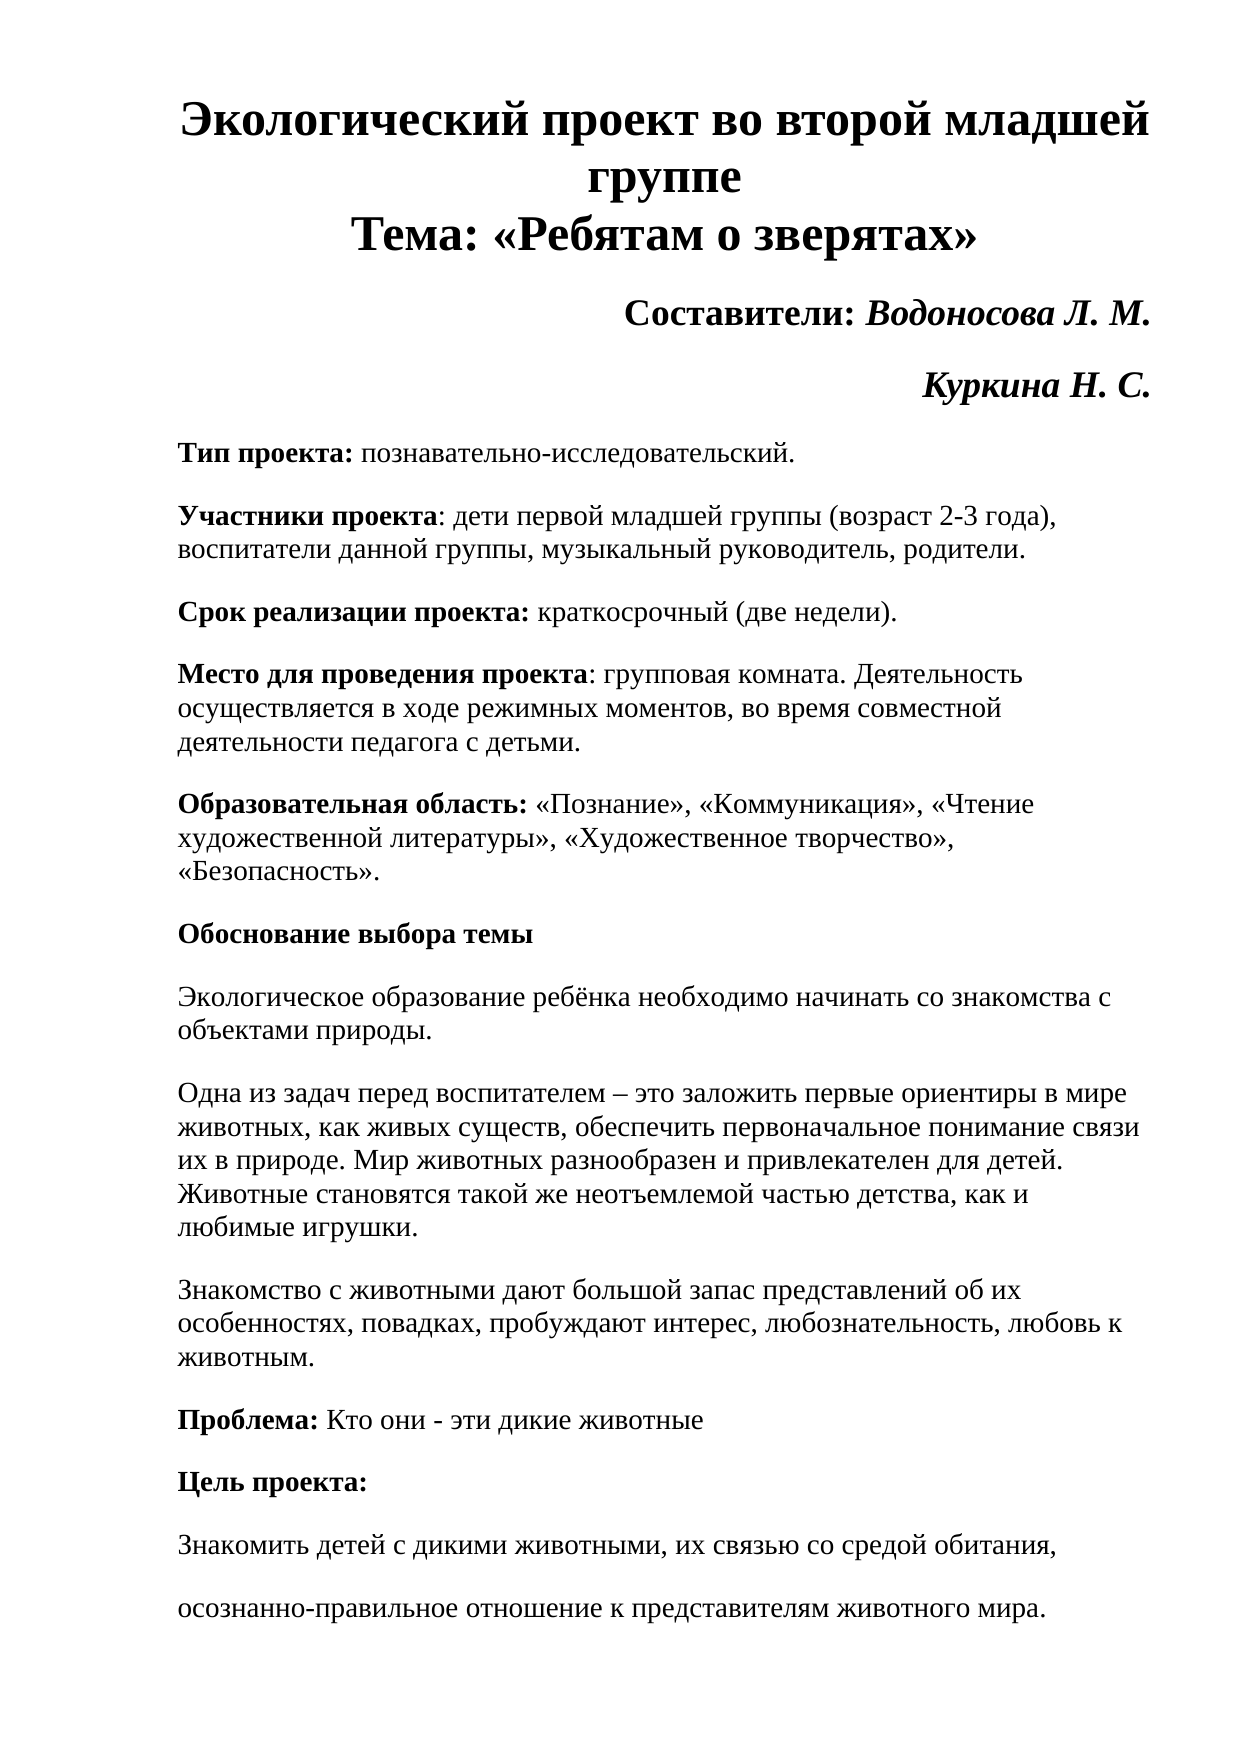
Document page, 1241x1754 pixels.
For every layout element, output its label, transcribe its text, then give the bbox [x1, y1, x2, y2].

text Одна из задач перед воспитателем – это заложить первые ориентиры в мире животных, как живых существ, обеспечить первоначальное понимание связи их в природе. Мир животных разнообразен и привлекателен для детей. Животные становятся такой же неотъемлемой частью детства, как и любимые игрушки. [177, 1075, 1152, 1243]
text Тип проекта: познавательно-исследовательский. [177, 435, 1152, 468]
text Обоснование выбора темы [177, 916, 1152, 950]
text Экологический проект во второй младшей группе Тема: «Ребятам о зверятах» [177, 89, 1152, 261]
text Образовательная область: «Познание», «Коммуникация», «Чтение художественной литературы», «Художественное творчество», «Безопасность». [177, 786, 1152, 887]
text Знакомить детей с дикими животными, их связью со средой обитания, [177, 1527, 1152, 1561]
text Экологическое образование ребёнка необходимо начинать со знакомства с объектами природы. [177, 979, 1152, 1046]
text Проблема: Кто они - эти дикие животные [177, 1402, 1152, 1435]
text осознанно-правильное отношение к представителям животного мира. [177, 1590, 1152, 1623]
text Знакомство с животными дают большой запас представлений об их особенностях, повадках, пробуждают интерес, любознательность, любовь к животным. [177, 1272, 1152, 1373]
text Цель проекта: [177, 1464, 1152, 1498]
text Составители: Водоносова Л. М. [177, 290, 1152, 333]
text Куркина Н. С. [177, 363, 1152, 406]
text Срок реализации проекта: краткосрочный (две недели). [177, 594, 1152, 627]
text Участники проекта: дети первой младшей группы (возраст 2-3 года), воспитатели данной группы, музыкальный руководитель, родители. [177, 498, 1152, 565]
text Место для проведения проекта: групповая комната. Деятельность осуществляется в ходе режимных моментов, во время совместной деятельности педагога с детьми. [177, 657, 1152, 757]
